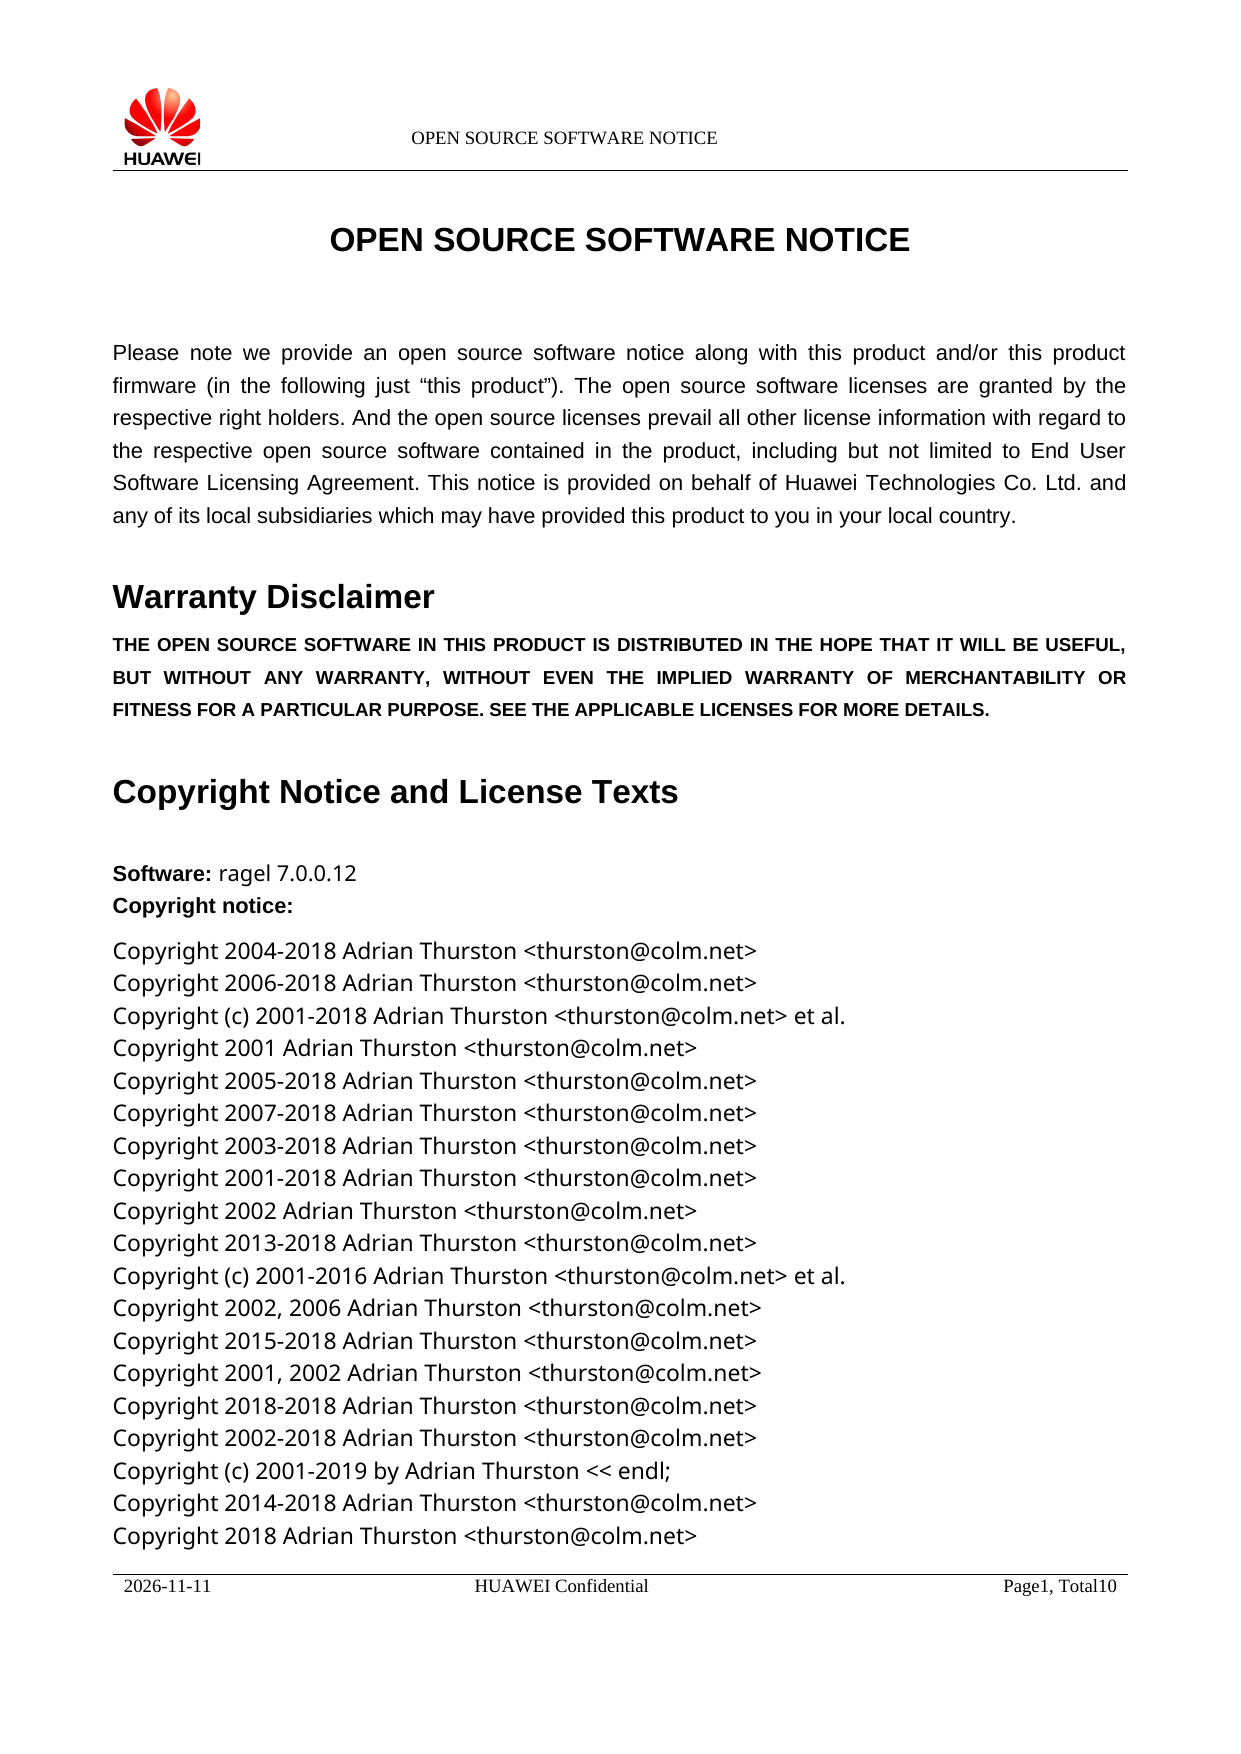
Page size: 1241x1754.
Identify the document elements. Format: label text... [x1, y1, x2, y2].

text Please note we provide an open source software notice along with this product and/or this product firmware (in the following just “this product”). The open source software licenses are granted by the respective right holders. And the open source licenses prevail all other license information with regard to the respective open source software contained in the product, including but not limited to End User Software Licensing Agreement. This notice is provided on behalf of Huawei Technologies Co. Ltd. and any of its local subsidiaries which may have provided this product to you in your local country. [112, 336, 1128, 531]
text Warranty Disclaimer [112, 564, 1128, 629]
text OPEN SOURCE SOFTWARE NOTICE [112, 206, 1128, 271]
picture [124, 88, 201, 165]
text Copyright Notice and License Texts [112, 759, 1128, 824]
text Copyright notice: [112, 889, 1128, 921]
text The open source software in this product is distributed in the hope that it will be useful, but WITHOUT ANY WARRANTY, without even the implied warranty of MERCHANTABILITY or FITNESS FOR A PARTICULAR PURPOSE. See the applicable licenses for more details. [112, 629, 1128, 726]
title Software: ragel 7.0.0.12 [112, 856, 1128, 889]
